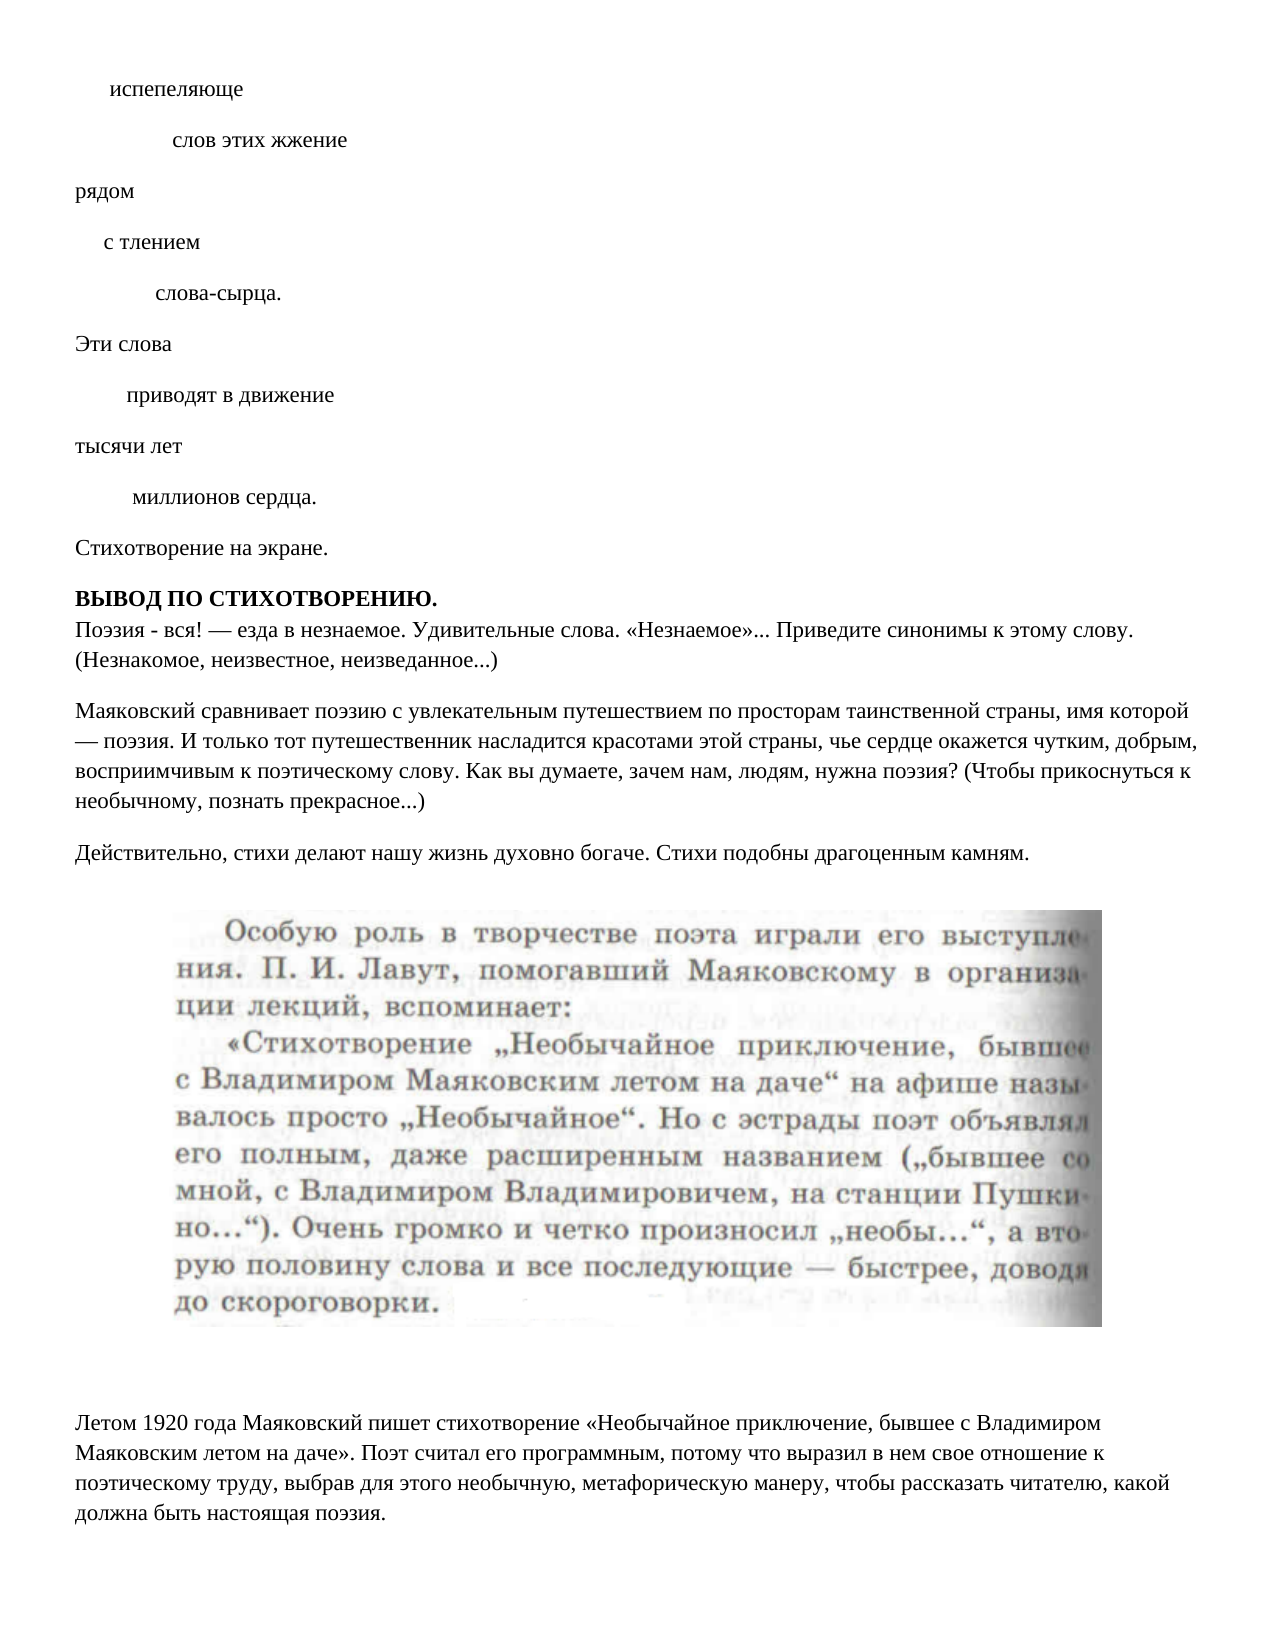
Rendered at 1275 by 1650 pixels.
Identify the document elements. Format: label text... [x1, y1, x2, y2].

text Стихотворение на экране. [75, 534, 1200, 561]
text слова-сырца. [75, 279, 1200, 306]
text тысячи лет [75, 432, 1200, 459]
text Летом 1920 года Маяковский пишет стихотворение «Необычайное приключение, бывшее с Владимиром Маяковским летом на даче». Поэт считал его программным, потому что выразил в нем свое отношение к поэтическому труду, выбрав для этого необычную, метафорическую манеру, чтобы рассказать читателю, какой должна быть настоящая поэзия. [75, 1409, 1200, 1526]
text испепеляюще [75, 75, 1200, 101]
text слов этих жжение [75, 126, 1200, 152]
text приводят в движение [75, 381, 1200, 408]
text Действительно, стихи делают нашу жизнь духовно богаче. Стихи подобны драгоценным камням. [75, 838, 1200, 865]
text миллионов сердца. [75, 483, 1200, 510]
text с тлением [75, 228, 1200, 254]
text ВЫВОД ПО СТИХОТВОРЕНИЮ. Поэзия - вся! — езда в незнаемое. Удивительные слова. «Незнаемое»... Приведите синонимы к этому слову. (Незнакомое, неизвестное, неизведанное...) [75, 585, 1200, 672]
text Эти слова [75, 330, 1200, 357]
text рядом [75, 177, 1200, 203]
text Маяковский сравнивает поэзию с увлекательным путешествием по просторам таинственной страны, имя которой — поэзия. И только тот путешественник насладится красотами этой страны, чье сердце окажется чутким, добрым, восприимчивым к поэтическому слову. Как вы думаете, зачем нам, людям, нужна поэзия? (Чтобы прикоснуться к необычному, познать прекрасное...) [75, 697, 1200, 814]
